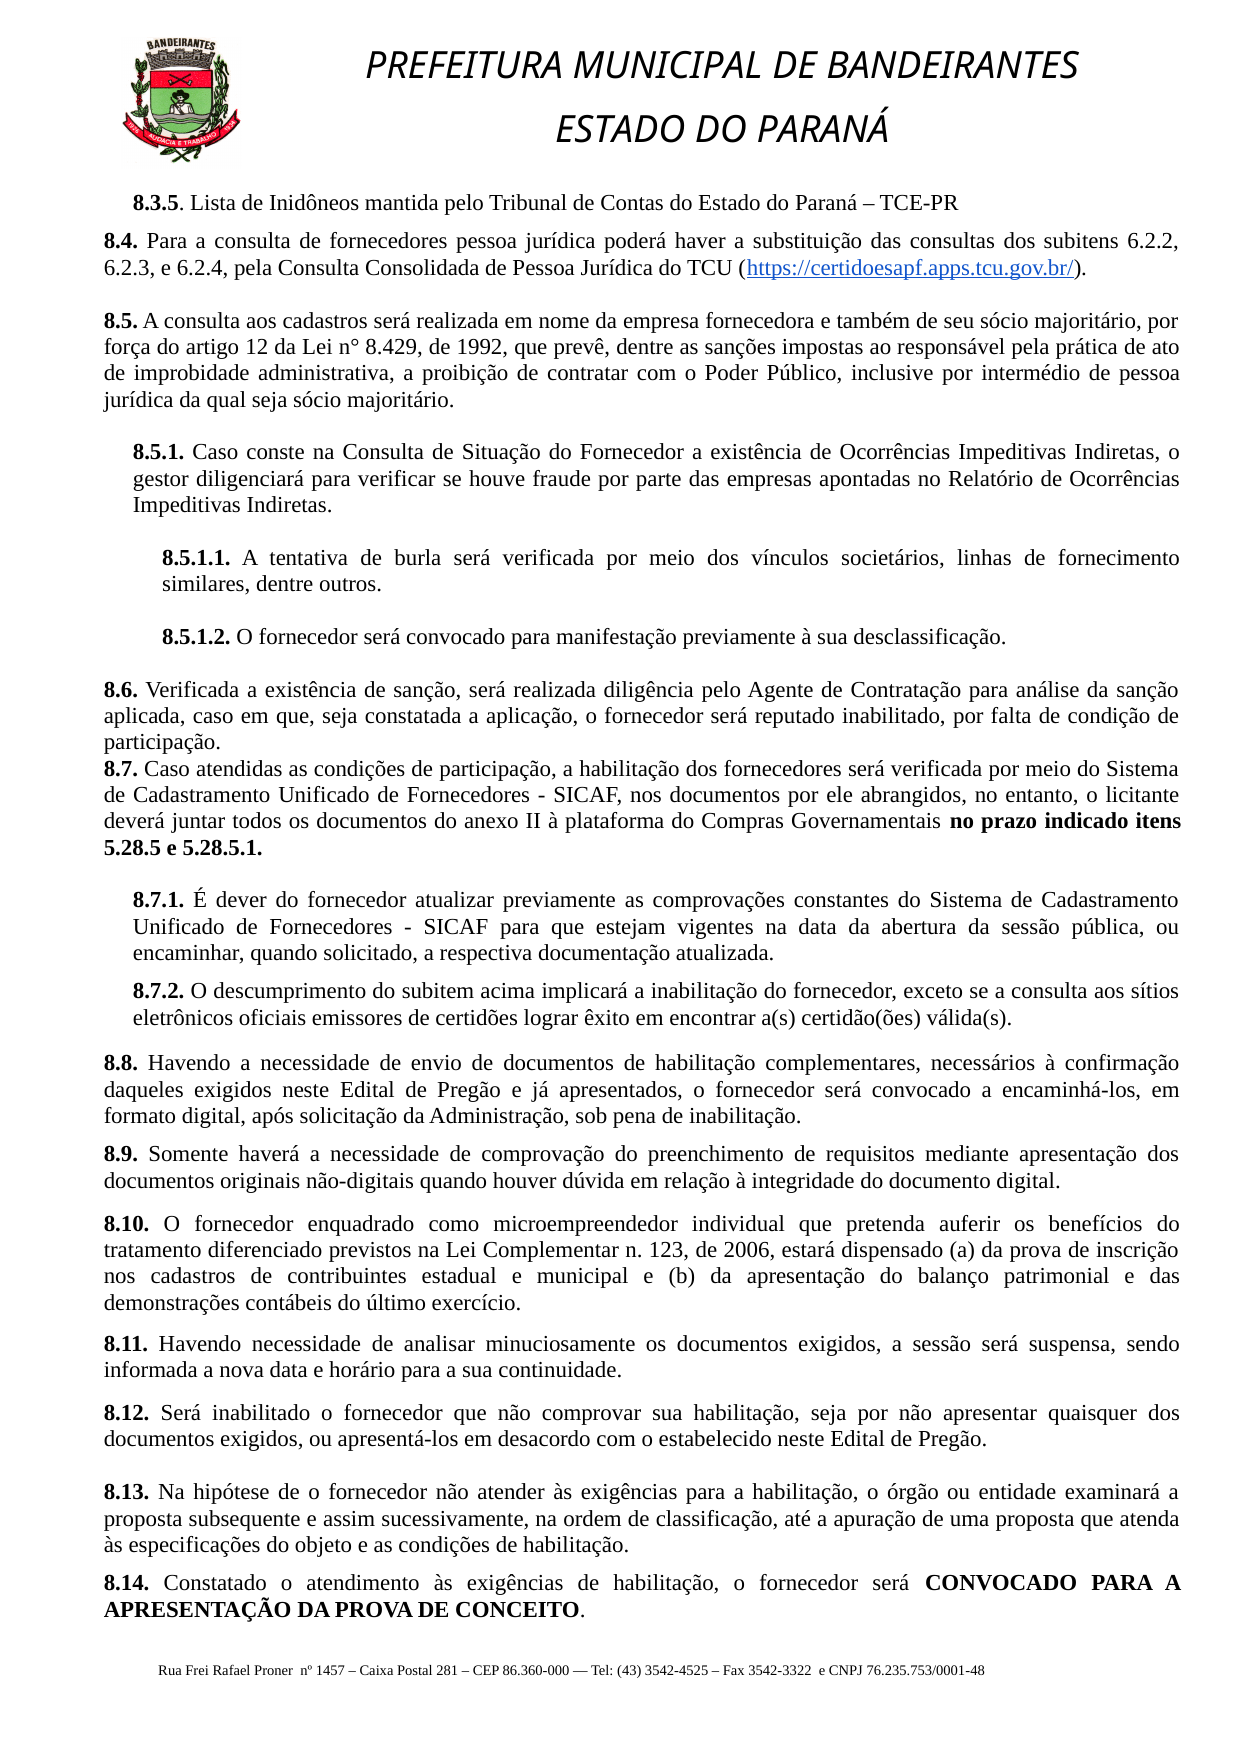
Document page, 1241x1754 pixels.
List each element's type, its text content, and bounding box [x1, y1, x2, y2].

text 8.3.5. Lista de Inidôneos mantida pelo Tribunal de Contas do Estado do Paraná – TCE-PR [133, 189, 1181, 216]
text 8.4. Para a consulta de fornecedores pessoa jurídica poderá haver a substituição das consultas dos subitens 6.2.2, 6.2.3, e 6.2.4, pela Consulta Consolidada de Pessoa Jurídica do TCU (https://certidoesapf.apps.tcu.gov.br/). [103, 228, 1181, 280]
text 8.6. Verificada a existência de sanção, será realizada diligência pelo Agente de Contratação para análise da sanção aplicada, caso em que, seja constatada a aplicação, o fornecedor será reputado inabilitado, por falta de condição de participação. [103, 676, 1181, 755]
text 8.11. Havendo necessidade de analisar minuciosamente os documentos exigidos, a sessão será suspensa, sendo informada a nova data e horário para a sua continuidade. [103, 1330, 1181, 1382]
text 8.5.1. Caso conste na Consulta de Situação do Fornecedor a existência de Ocorrências Impeditivas Indiretas, o gestor diligenciará para verificar se houve fraude por parte das empresas apontadas no Relatório de Ocorrências Impeditivas Indiretas. [133, 438, 1181, 517]
text 8.5.1.1. A tentativa de burla será verificada por meio dos vínculos societários, linhas de fornecimento similares, dentre outros. [162, 544, 1181, 597]
text 8.7.2. O descumprimento do subitem acima implicará a inabilitação do fornecedor, exceto se a consulta aos sítios eletrônicos oficiais emissores de certidões lograr êxito em encontrar a(s) certidão(ões) válida(s). [133, 977, 1181, 1030]
text 8.10. O fornecedor enquadrado como microempreendedor individual que pretenda auferir os benefícios do tratamento diferenciado previstos na Lei Complementar n. 123, de 2006, estará dispensado (a) da prova de inscrição nos cadastros de contribuintes estadual e municipal e (b) da apresentação do balanço patrimonial e das demonstrações contábeis do último exercício. [103, 1210, 1181, 1315]
picture [121, 37, 242, 169]
text 8.5.1.2. O fornecedor será convocado para manifestação previamente à sua desclassificação. [162, 623, 1181, 649]
text 8.7. Caso atendidas as condições de participação, a habilitação dos fornecedores será verificada por meio do Sistema de Cadastramento Unificado de Fornecedores - SICAF, nos documentos por ele abrangidos, no entanto, o licitante deverá juntar todos os documentos do anexo II à plataforma do Compras Governamentais no prazo indicado itens 5.28.5 e 5.28.5.1. [103, 755, 1181, 860]
text 8.7.1. É dever do fornecedor atualizar previamente as comprovações constantes do Sistema de Cadastramento Unificado de Fornecedores - SICAF para que estejam vigentes na data da abertura da sessão pública, ou encaminhar, quando solicitado, a respectiva documentação atualizada. [133, 886, 1181, 966]
text 8.13. Na hipótese de o fornecedor não atender às exigências para a habilitação, o órgão ou entidade examinará a proposta subsequente e assim sucessivamente, na ordem de classificação, até a apuração de uma proposta que atenda às especificações do objeto e as condições de habilitação. [103, 1478, 1181, 1557]
text 8.8. Havendo a necessidade de envio de documentos de habilitação complementares, necessários à confirmação daqueles exigidos neste Edital de Pregão e já apresentados, o fornecedor será convocado a encaminhá-los, em formato digital, após solicitação da Administração, sob pena de inabilitação. [103, 1049, 1181, 1128]
text 8.12. Será inabilitado o fornecedor que não comprovar sua habilitação, seja por não apresentar quaisquer dos documentos exigidos, ou apresentá-los em desacordo com o estabelecido neste Edital de Pregão. [103, 1399, 1181, 1452]
text 8.9. Somente haverá a necessidade de comprovação do preenchimento de requisitos mediante apresentação dos documentos originais não-digitais quando houver dúvida em relação à integridade do documento digital. [103, 1140, 1181, 1193]
text 8.14. Constatado o atendimento às exigências de habilitação, o fornecedor será CONVOCADO PARA A APRESENTAÇÃO DA PROVA DE CONCEITO. [103, 1569, 1181, 1622]
text 8.5. A consulta aos cadastros será realizada em nome da empresa fornecedora e também de seu sócio majoritário, por força do artigo 12 da Lei n° 8.429, de 1992, que prevê, dentre as sanções impostas ao responsável pela prática de ato de improbidade administrativa, a proibição de contratar com o Poder Público, inclusive por intermédio de pessoa jurídica da qual seja sócio majoritário. [103, 307, 1181, 412]
